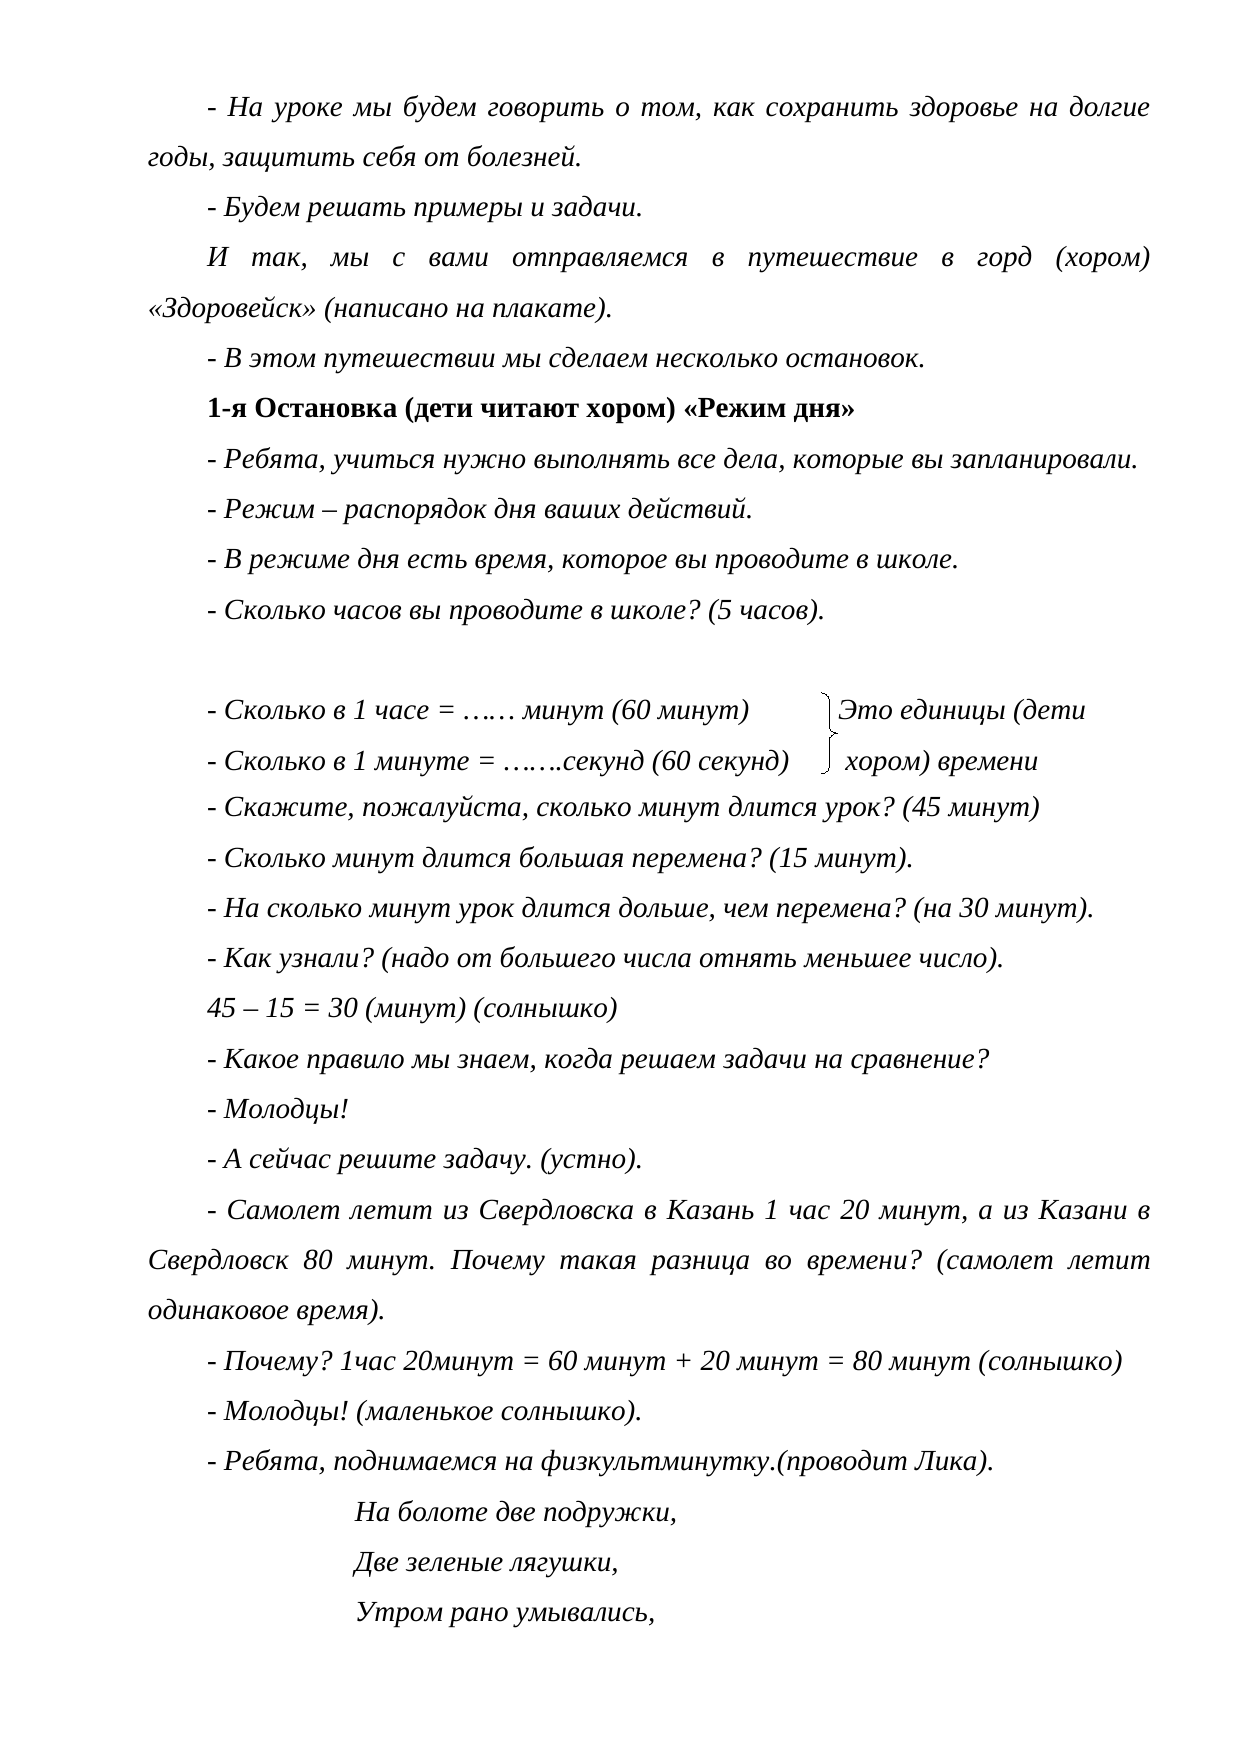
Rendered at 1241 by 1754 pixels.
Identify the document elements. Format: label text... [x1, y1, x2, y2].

text Утром рано умывались, [354, 1594, 1152, 1628]
text - Какое правило мы знаем, когда решаем задачи на сравнение? [148, 1041, 1152, 1074]
text - Молодцы! [148, 1091, 1152, 1125]
text - Самолет летит из Свердловска в Казань 1 час 20 минут, а из Казани в Свердловск 80 минут. Почему такая разница во времени? (самолет летит одинаковое время). [148, 1192, 1152, 1326]
table_header Это единицы (дети хором) времени [812, 693, 1163, 789]
text 1-я Остановка (дети читают хором) «Режим дня» [148, 391, 1152, 424]
text - На сколько минут урок длится дольше, чем перемена? (на 30 минут). [148, 890, 1152, 923]
text - Ребята, поднимаемся на физкультминутку.(проводит Лика). [148, 1443, 1152, 1477]
text 45 – 15 = 30 (минут) (солнышко) [148, 991, 1152, 1024]
table_header - Сколько в 1 часе = …… минут (60 минут) - Сколько в 1 минуте = …….секунд (60 секунд) [136, 693, 812, 789]
text - Скажите, пожалуйста, сколько минут длится урок? (45 минут) [148, 789, 1152, 823]
text - Сколько минут длится большая перемена? (15 минут). [148, 840, 1152, 873]
text И так, мы с вами отправляемся в путешествие в горд (хором) «Здоровейск» (написано на плакате). [148, 239, 1152, 323]
text - Режим – распорядок дня ваших действий. [148, 491, 1152, 525]
text На болоте две подружки, [354, 1494, 1152, 1527]
text - В режиме дня есть время, которое вы проводите в школе. [148, 541, 1152, 575]
text - Почему? 1час 20минут = 60 минут + 20 минут = 80 минут (солнышко) [148, 1343, 1152, 1376]
text - Как узнали? (надо от большего числа отнять меньшее число). [148, 940, 1152, 974]
text Две зеленые лягушки, [354, 1544, 1152, 1578]
text - Ребята, учиться нужно выполнять все дела, которые вы запланировали. [148, 441, 1152, 474]
text - Будем решать примеры и задачи. [148, 189, 1152, 223]
text - А сейчас решите задачу. (устно). [148, 1142, 1152, 1175]
text - Молодцы! (маленькое солнышко). [148, 1393, 1152, 1427]
text - На уроке мы будем говорить о том, как сохранить здоровье на долгие годы, защитить себя от болезней. [148, 89, 1152, 172]
text - В этом путешествии мы сделаем несколько остановок. [148, 340, 1152, 374]
text - Сколько часов вы проводите в школе? (5 часов). [148, 592, 1152, 625]
